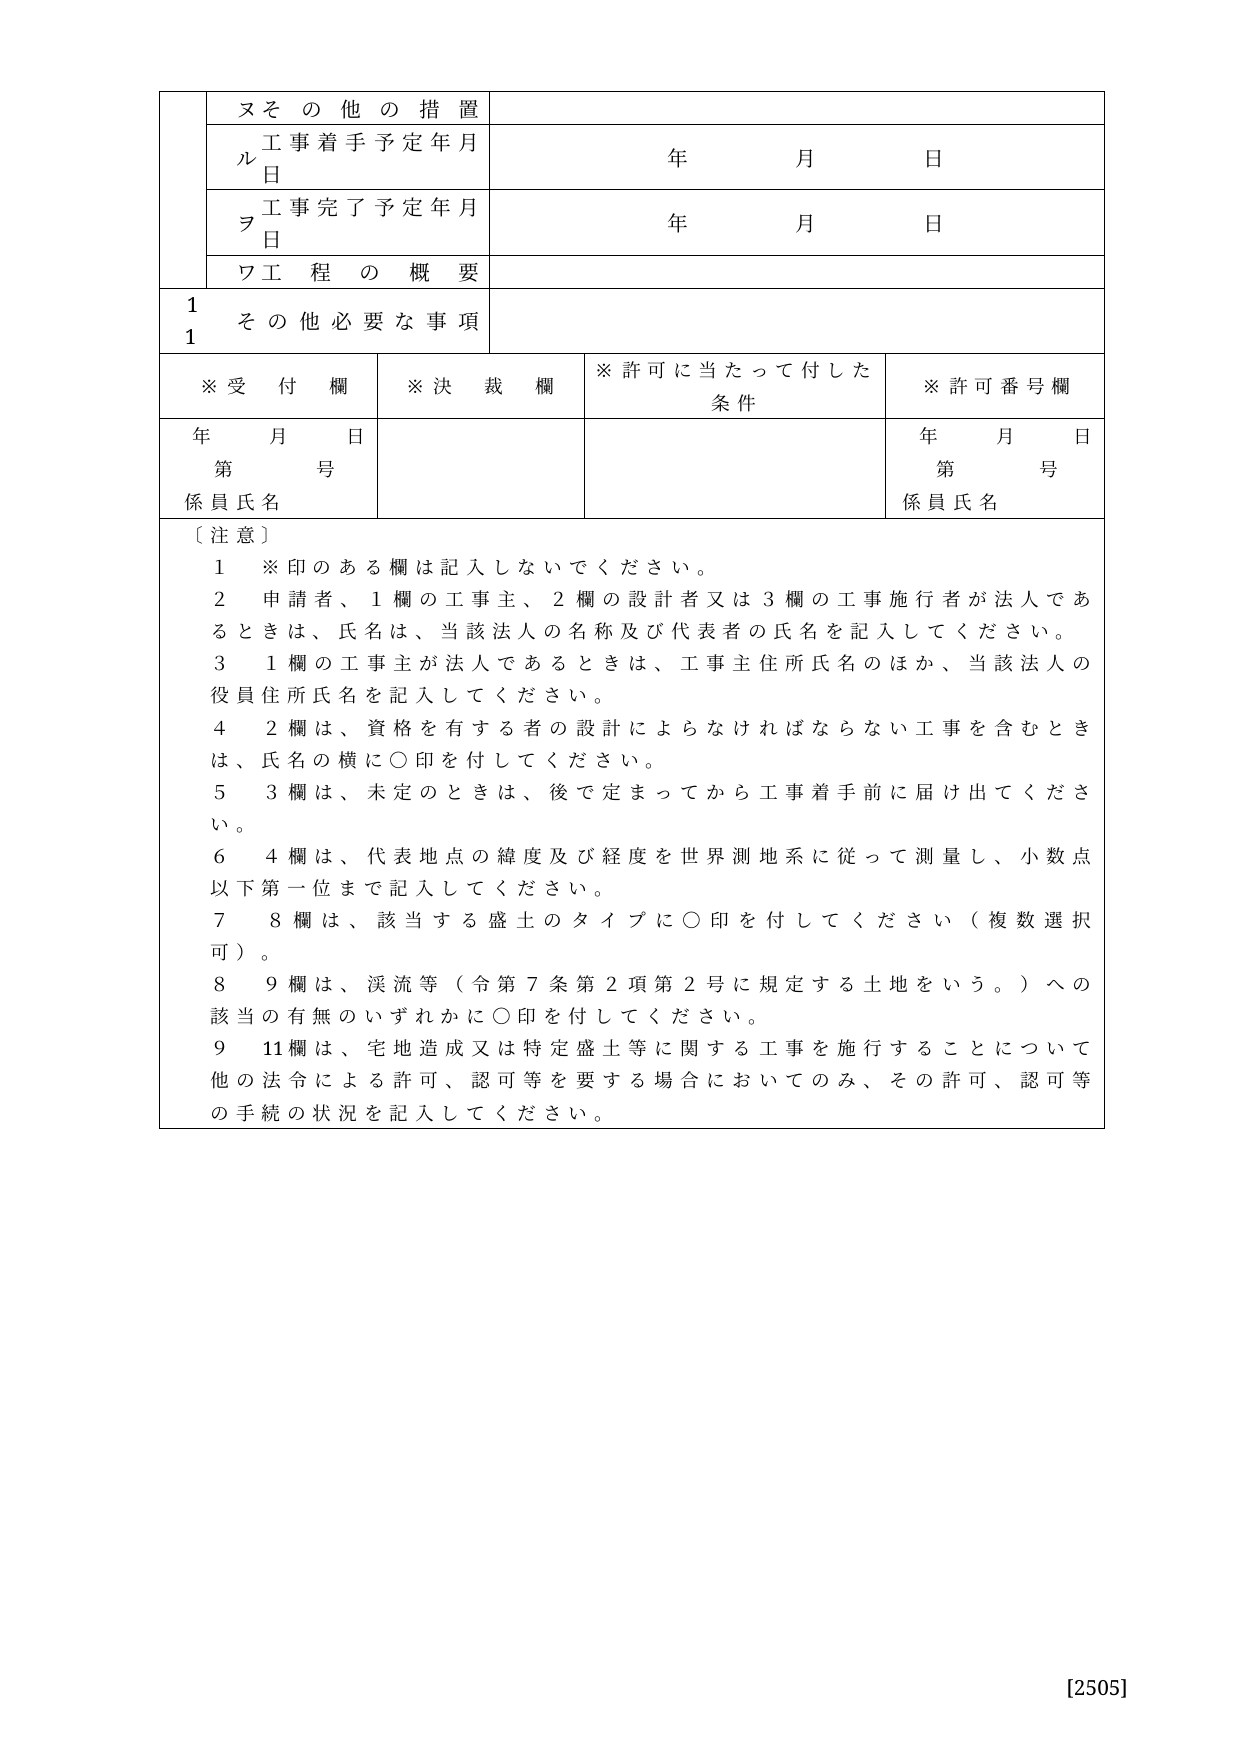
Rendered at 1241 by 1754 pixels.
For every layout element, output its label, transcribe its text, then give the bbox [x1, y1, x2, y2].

table_cell 〔注意〕 １ ※印のある欄は記入しないでください。 ２ 申請者、１欄の工事主、２欄の設計者又は３欄の工事施行者が法人であるときは、氏名は、当該法人の名称及び代表者の氏名を記入してください。 ３ １欄の工事主が法人であるときは、工事主住所氏名のほか、当該法人の役員住所氏名を記入してください。 ４ ２欄は、資格を有する者の設計によらなければならない工事を含むときは、氏名の横に○印を付してください。 ５ ３欄は、未定のときは、後で定まってから工事着手前に届け出てください。 ６ ４欄は、代表地点の緯度及び経度を世界測地系に従って測量し、小数点以下第一位まで記入してください。 ７ ８欄は、該当する盛土のタイプに○印を付してください（複数選択可）。 ８ ９欄は、渓流等（令第７条第２項第２号に規定する土地をいう。）への該当の有無のいずれかに○印を付してください。 ９ 11欄は、宅地造成又は特定盛土等に関する工事を施行することについて他の法令による許可、認可等を要する場合においてのみ、その許可、認可等の手続の状況を記入してください。 [160, 519, 1104, 1128]
table_cell 年 月 日 [490, 190, 1104, 254]
table_cell 第 号 [886, 451, 1104, 484]
table_cell その他の措置 [254, 92, 489, 124]
table_cell [490, 289, 1104, 353]
table_cell その他必要な事項 [206, 289, 489, 353]
table_cell 工事着手予定年月日 [254, 125, 489, 189]
table_cell [490, 92, 1104, 124]
table_cell 年 月 日 [490, 125, 1104, 189]
table_cell [378, 419, 584, 517]
table_cell ※許可に当たって付した条件 [585, 354, 885, 418]
table_cell 年 月 日 [160, 419, 377, 451]
table_cell 係員氏名 [886, 484, 1104, 517]
table_cell ※許可番号欄 [886, 354, 1104, 418]
table_cell 11 [160, 289, 206, 353]
table_cell 年 月 日 [886, 419, 1104, 451]
table_cell [490, 256, 1104, 288]
table_cell ヌ [207, 92, 254, 124]
table_cell 工程の概要 [254, 256, 489, 288]
table_cell 工事完了予定年月日 [254, 190, 489, 254]
table_cell ル [207, 125, 254, 189]
table_cell ワ [207, 256, 254, 288]
table_cell ヲ [207, 190, 254, 254]
table_cell ※決 裁 欄 [378, 354, 584, 418]
table_cell [585, 419, 885, 517]
table_cell 係員氏名 [160, 484, 377, 517]
table_cell ※受 付 欄 [160, 354, 377, 418]
table_cell 第 号 [160, 451, 377, 484]
